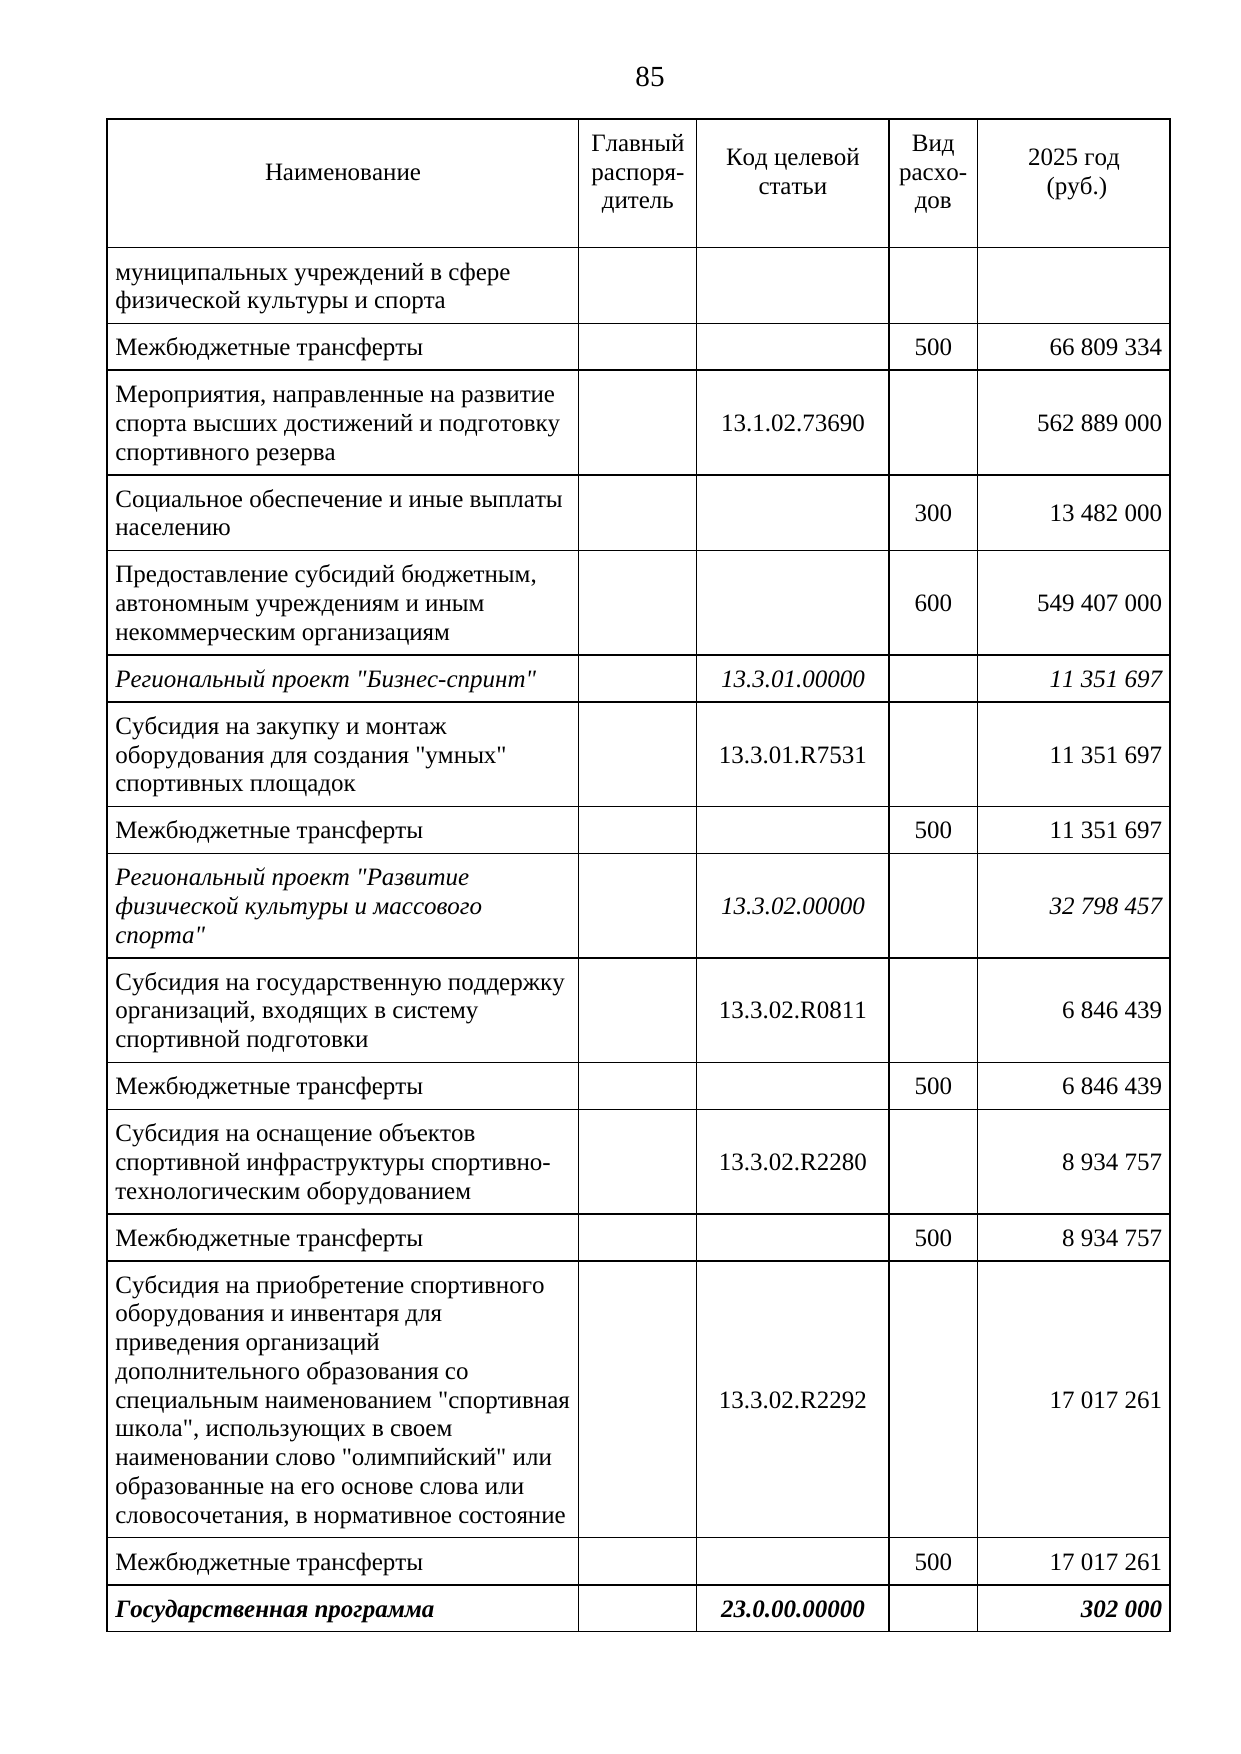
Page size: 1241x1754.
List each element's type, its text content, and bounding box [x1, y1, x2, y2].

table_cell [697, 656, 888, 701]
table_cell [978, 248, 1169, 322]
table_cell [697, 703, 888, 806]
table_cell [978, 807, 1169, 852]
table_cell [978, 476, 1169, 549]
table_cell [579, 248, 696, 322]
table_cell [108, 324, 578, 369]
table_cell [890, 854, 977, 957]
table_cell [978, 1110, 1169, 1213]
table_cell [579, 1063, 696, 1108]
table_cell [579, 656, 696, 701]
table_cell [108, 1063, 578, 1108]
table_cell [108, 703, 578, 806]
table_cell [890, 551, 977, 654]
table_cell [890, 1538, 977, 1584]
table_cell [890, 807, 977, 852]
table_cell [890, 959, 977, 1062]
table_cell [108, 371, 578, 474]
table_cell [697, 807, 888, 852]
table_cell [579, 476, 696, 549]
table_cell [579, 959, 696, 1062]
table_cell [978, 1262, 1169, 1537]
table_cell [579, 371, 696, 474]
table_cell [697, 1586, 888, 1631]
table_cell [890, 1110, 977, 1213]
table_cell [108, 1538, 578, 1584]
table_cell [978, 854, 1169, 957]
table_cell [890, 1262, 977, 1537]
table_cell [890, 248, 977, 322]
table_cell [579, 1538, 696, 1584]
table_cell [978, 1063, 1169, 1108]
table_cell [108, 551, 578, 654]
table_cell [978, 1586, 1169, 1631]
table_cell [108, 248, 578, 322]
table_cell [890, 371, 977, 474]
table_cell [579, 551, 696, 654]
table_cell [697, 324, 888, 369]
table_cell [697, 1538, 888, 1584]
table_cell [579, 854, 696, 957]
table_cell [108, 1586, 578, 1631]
table_header Главный распоря-дитель [579, 120, 696, 247]
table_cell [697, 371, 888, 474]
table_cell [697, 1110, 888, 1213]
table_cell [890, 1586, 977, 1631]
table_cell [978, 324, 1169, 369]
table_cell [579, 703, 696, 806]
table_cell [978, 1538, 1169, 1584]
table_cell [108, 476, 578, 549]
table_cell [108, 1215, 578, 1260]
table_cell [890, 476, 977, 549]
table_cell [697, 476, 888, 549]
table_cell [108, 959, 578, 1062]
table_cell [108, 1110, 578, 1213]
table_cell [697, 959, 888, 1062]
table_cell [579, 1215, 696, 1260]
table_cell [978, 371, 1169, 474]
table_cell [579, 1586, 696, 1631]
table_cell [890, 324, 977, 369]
table_header 2025 год (руб.) [978, 120, 1169, 247]
table_header Вид расхо-дов [890, 120, 977, 247]
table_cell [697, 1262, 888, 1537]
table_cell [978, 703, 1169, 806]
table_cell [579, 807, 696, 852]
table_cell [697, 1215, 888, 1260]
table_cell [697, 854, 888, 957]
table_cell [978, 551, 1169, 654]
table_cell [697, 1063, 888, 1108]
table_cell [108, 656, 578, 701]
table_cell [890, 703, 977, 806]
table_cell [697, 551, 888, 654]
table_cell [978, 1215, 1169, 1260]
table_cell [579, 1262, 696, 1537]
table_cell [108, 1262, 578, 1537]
table_header Код целевой статьи [697, 120, 888, 247]
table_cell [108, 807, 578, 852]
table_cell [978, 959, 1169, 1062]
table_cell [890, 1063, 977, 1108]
table_header Наименование [108, 120, 578, 247]
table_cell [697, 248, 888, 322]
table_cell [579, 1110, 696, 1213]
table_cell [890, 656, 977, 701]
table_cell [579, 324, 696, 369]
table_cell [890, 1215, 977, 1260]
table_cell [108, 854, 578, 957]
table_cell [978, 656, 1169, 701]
